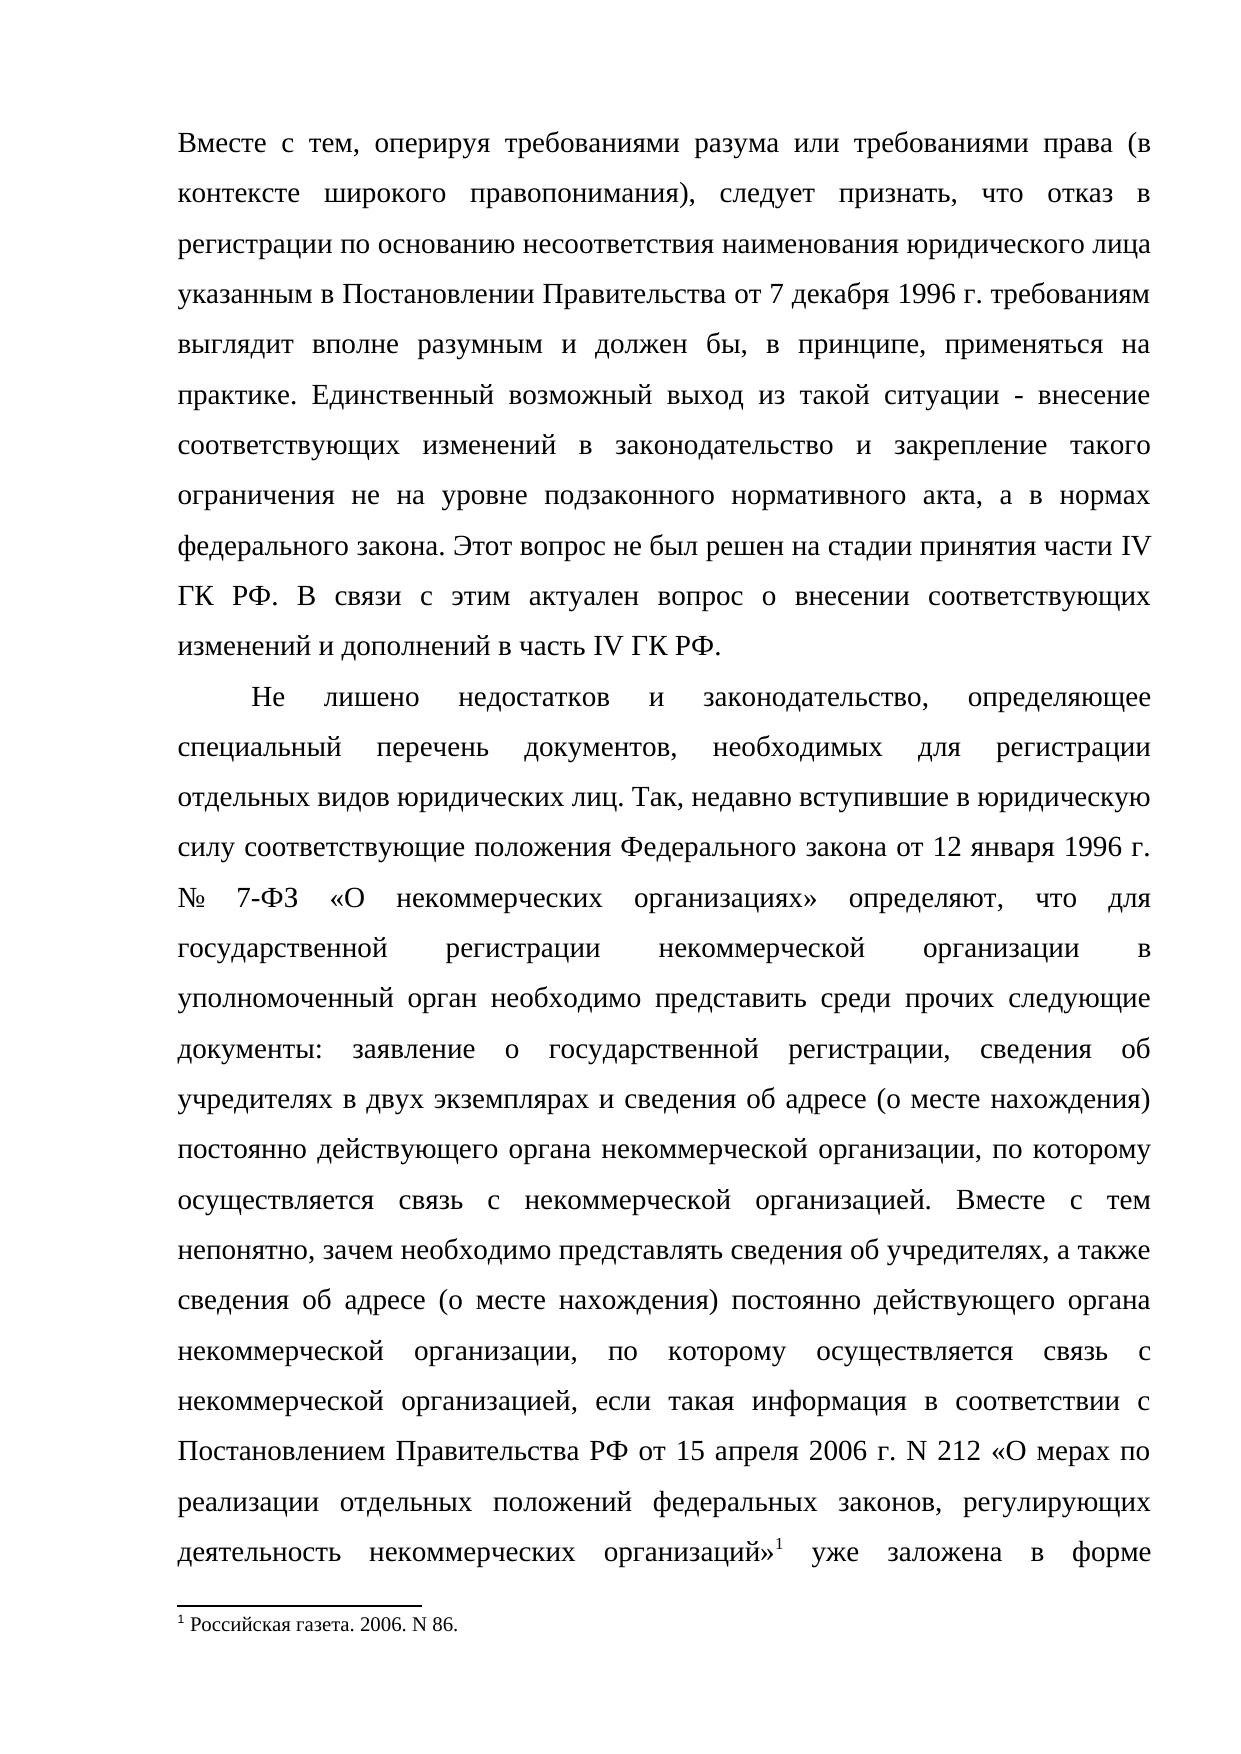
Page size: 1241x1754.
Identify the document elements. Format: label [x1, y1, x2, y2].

text [177, 125, 1152, 662]
text [177, 679, 1152, 1567]
